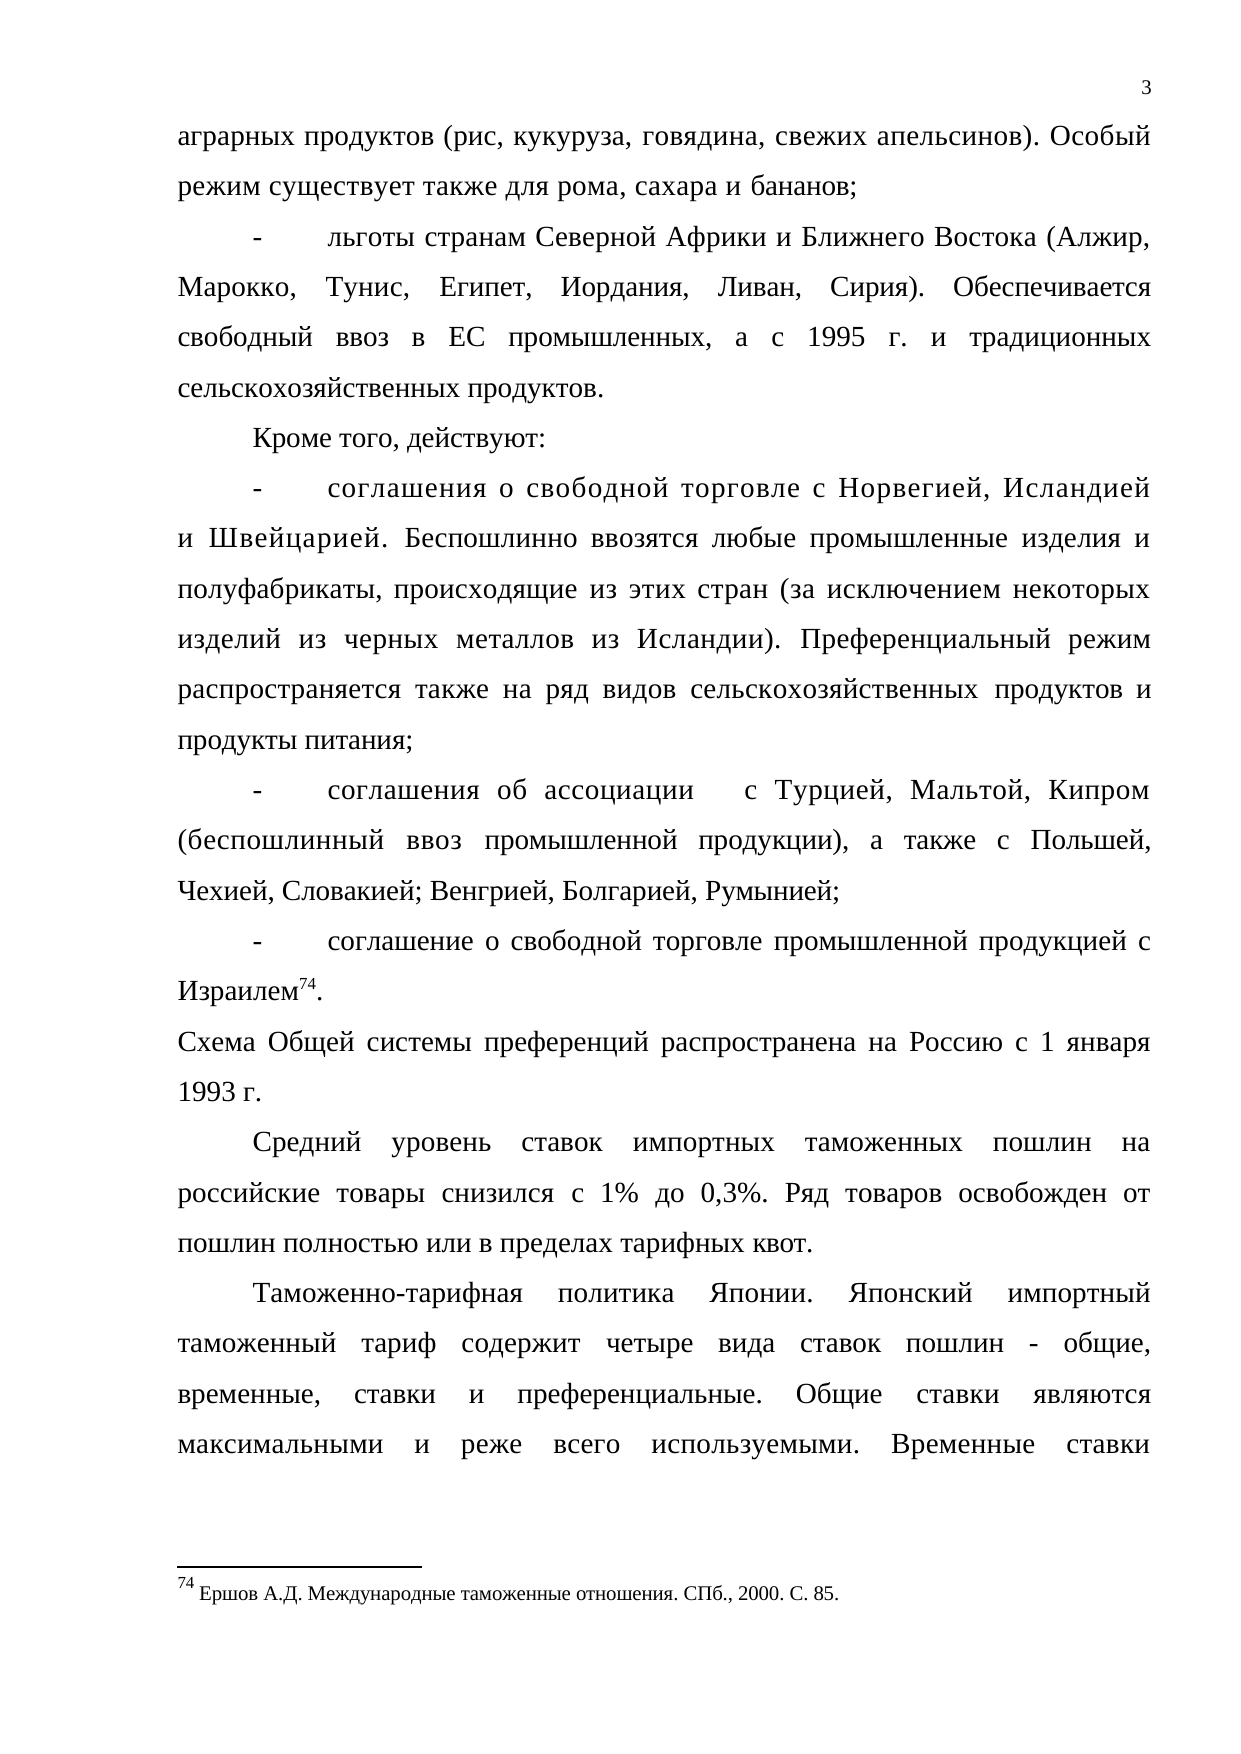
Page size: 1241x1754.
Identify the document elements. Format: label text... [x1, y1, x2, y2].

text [177, 118, 1152, 202]
list соглашения об ассоциации с Турцией, Мальтой, Кипром (беспошлинный ввоз промышленной продукции), а также с Польшей, Чехией, Словакией; Венгрией, Болгарией, Румынией; [177, 772, 1152, 906]
text Средний уровень ставок импортных таможенных пошлин на российские товары снизился с 1% до 0,3%. Ряд товаров освобожден от пошлин полностью или в пределах тарифных квот. [177, 1124, 1152, 1258]
list соглашения о свободной торговле с Норвегией, Исландией и Швейцарией. Беспошлинно ввозятся любые промышленные изделия и полуфабрикаты, происходящие из этих стран (за исключением некоторых изделий из черных металлов из Исландии). Преференциальный режим распространяется также на ряд видов сельскохозяйственных продуктов и продукты питания; [177, 470, 1152, 755]
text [177, 1275, 1152, 1460]
text - соглашение о свободной торговле промышленной продукцией с Израилем. Схема Общей системы преференций распространена на Россию с 1 января 1993 г. [177, 923, 1152, 1108]
text - льготы странам Северной Африки и Ближнего Востока (Алжир, Марокко, Тунис, Египет, Иордания, Ливан, Сирия). Обеспечивается свободный ввоз в ЕС промышленных, а с 1995 г. и традиционных сельскохозяйственных продуктов. [177, 219, 1152, 403]
text Кроме того, действуют: [177, 420, 1152, 453]
